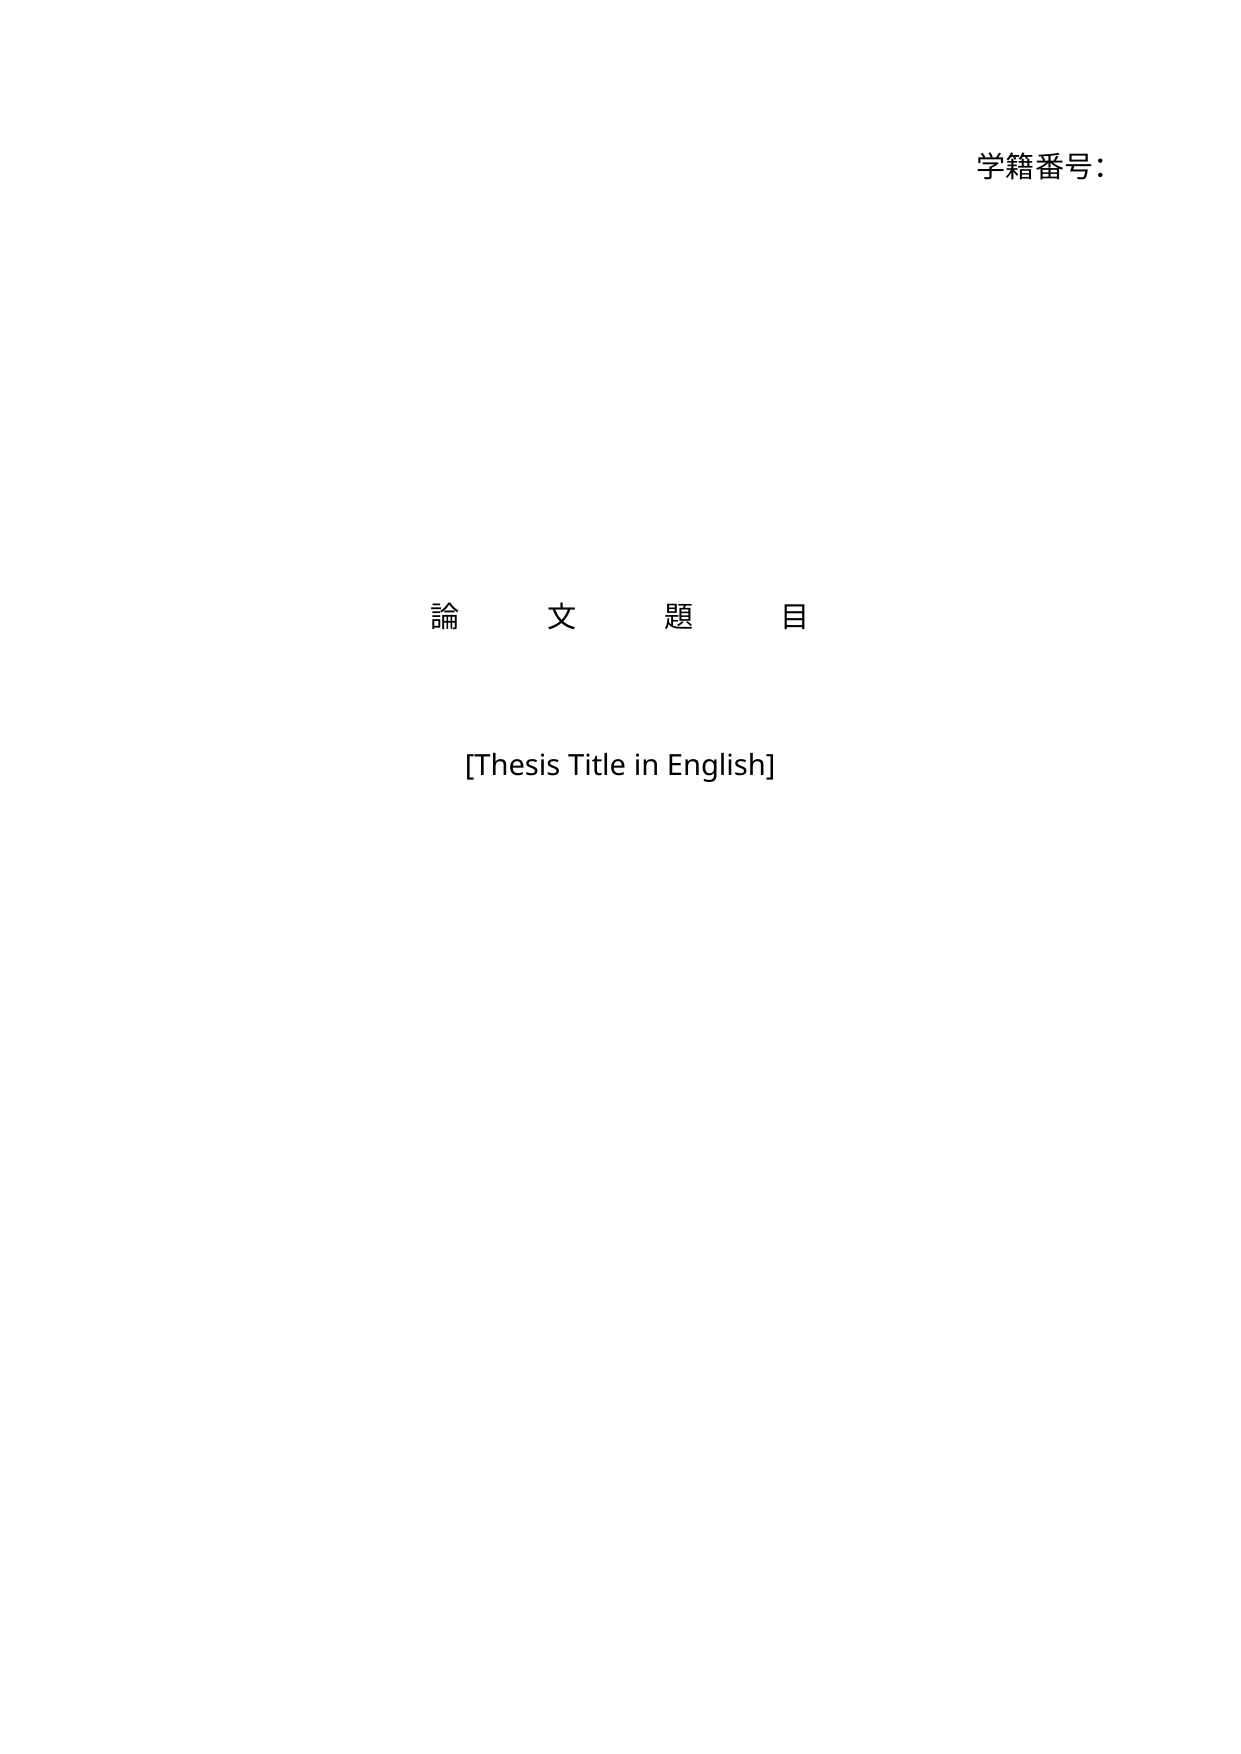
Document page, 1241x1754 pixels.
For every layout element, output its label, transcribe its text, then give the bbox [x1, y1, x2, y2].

text 学籍番号： [118, 127, 1122, 202]
text [Thesis Title in English] [118, 727, 1122, 802]
text 論 文 題 目 [118, 577, 1122, 652]
